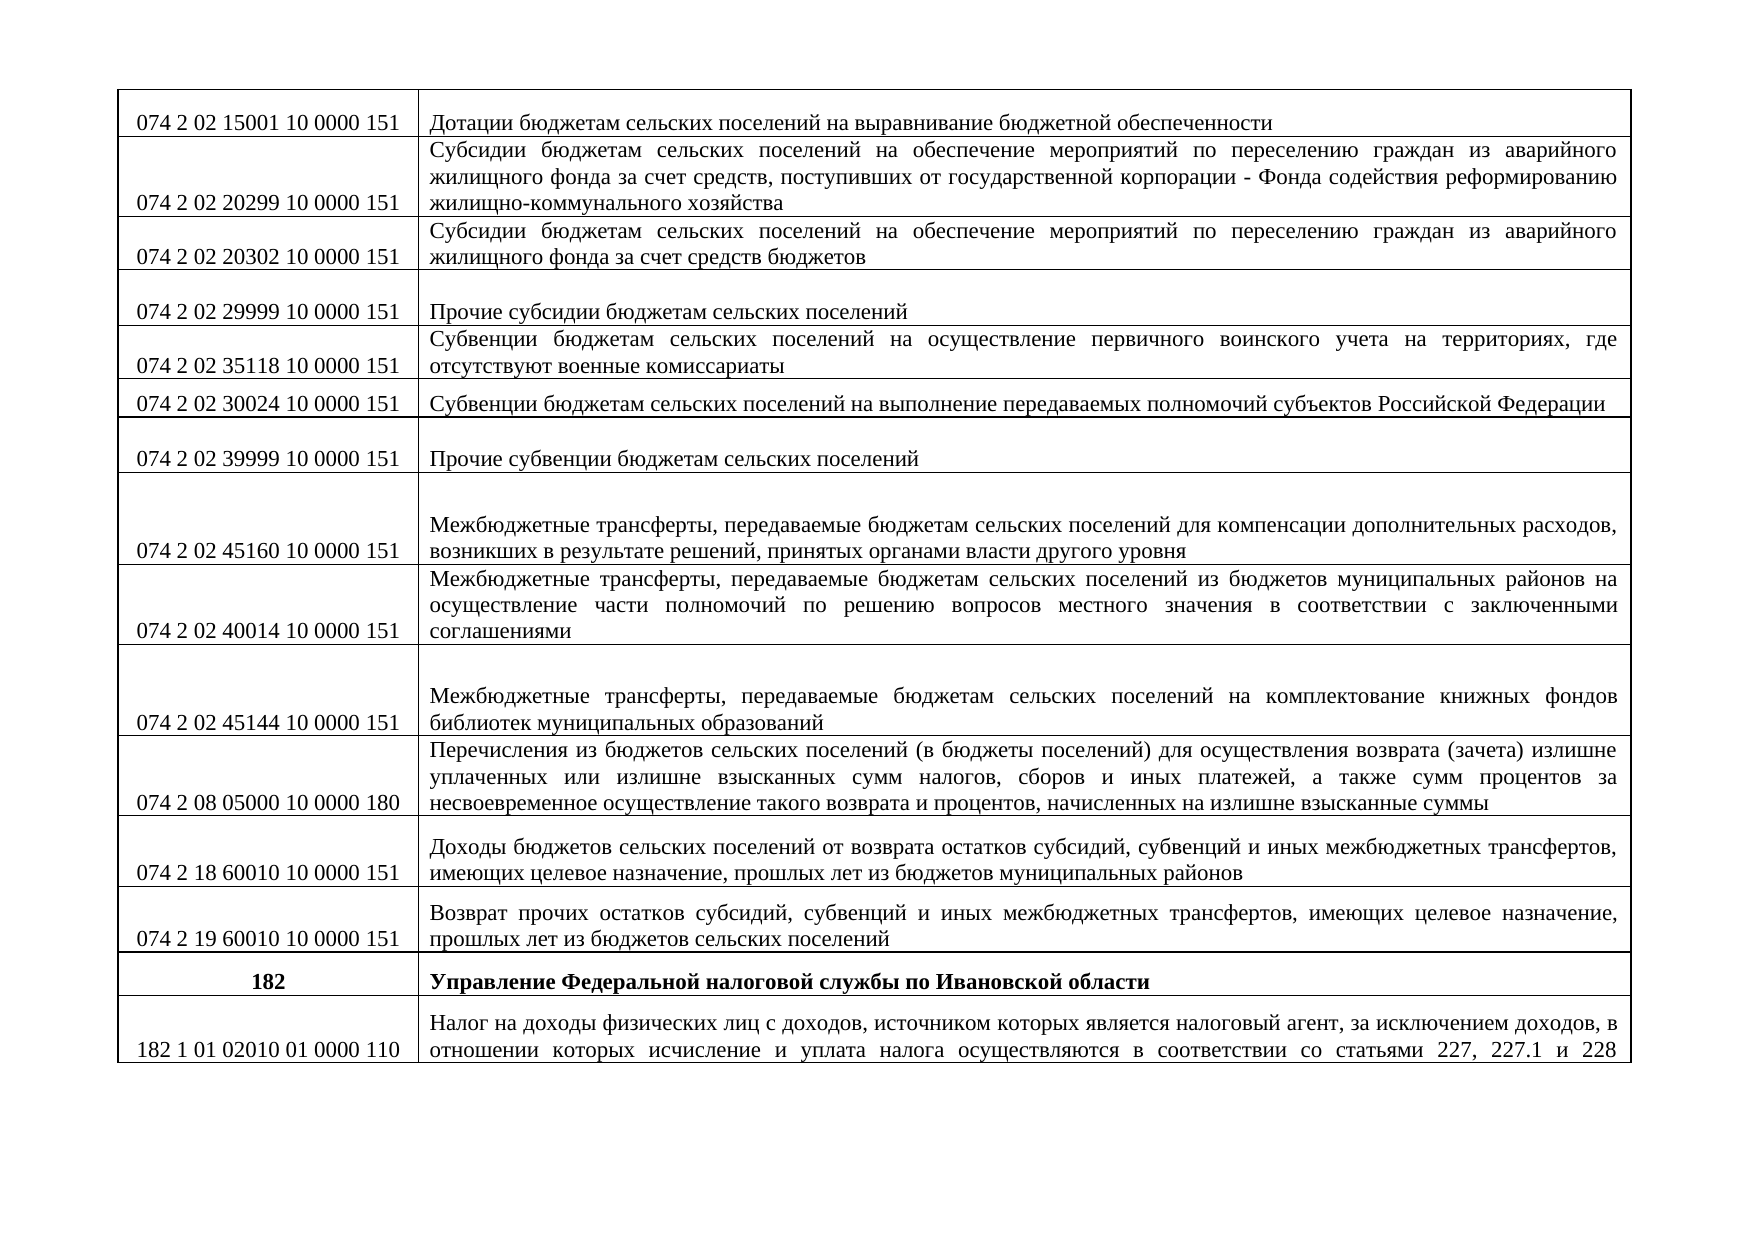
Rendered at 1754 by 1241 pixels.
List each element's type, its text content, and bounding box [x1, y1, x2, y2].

table_cell 074 2 08 05000 10 0000 180 [119, 736, 418, 815]
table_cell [119, 996, 418, 1062]
table_cell Субсидии бюджетам сельских поселений на обеспечение мероприятий по переселению граждан из аварийного жилищного фонда за счет средств бюджетов [419, 217, 1630, 269]
table_cell Управление Федеральной налоговой службы по Ивановской области [419, 953, 1630, 994]
table_cell Дотации бюджетам сельских поселений на выравнивание бюджетной обеспеченности [419, 90, 1630, 136]
table_cell 074 2 02 35118 10 0000 151 [119, 326, 418, 378]
table_cell Межбюджетные трансферты, передаваемые бюджетам сельских поселений из бюджетов муниципальных районов на осуществление части полномочий по решению вопросов местного значения в соответствии с заключенными соглашениями [419, 565, 1630, 644]
table_cell 074 2 02 40014 10 0000 151 [119, 565, 418, 644]
table_cell Субвенции бюджетам сельских поселений на осуществление первичного воинского учета на территориях, где отсутствуют военные комиссариаты [419, 326, 1630, 378]
table_cell 074 2 02 15001 10 0000 151 [119, 90, 418, 136]
table_cell 182 [119, 953, 418, 994]
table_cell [419, 996, 1630, 1062]
table_cell Перечисления из бюджетов сельских поселений (в бюджеты поселений) для осуществления возврата (зачета) излишне уплаченных или излишне взысканных сумм налогов, сборов и иных платежей, а также сумм процентов за несвоевременное осуществление такого возврата и процентов, начисленных на излишне взысканные суммы [419, 736, 1630, 815]
table_cell Доходы бюджетов сельских поселений от возврата остатков субсидий, субвенций и иных межбюджетных трансфертов, имеющих целевое назначение, прошлых лет из бюджетов муниципальных районов [419, 816, 1630, 886]
table_cell 074 2 02 45160 10 0000 151 [119, 473, 418, 563]
table_cell 074 2 02 30024 10 0000 151 [119, 379, 418, 416]
table_cell Возврат прочих остатков субсидий, субвенций и иных межбюджетных трансфертов, имеющих целевое назначение, прошлых лет из бюджетов сельских поселений [419, 887, 1630, 951]
table_cell 074 2 02 39999 10 0000 151 [119, 418, 418, 472]
table_cell 074 2 18 60010 10 0000 151 [119, 816, 418, 886]
table_cell 074 2 02 20299 10 0000 151 [119, 137, 418, 216]
table_cell 074 2 02 45144 10 0000 151 [119, 645, 418, 735]
table_cell Субвенции бюджетам сельских поселений на выполнение передаваемых полномочий субъектов Российской Федерации [419, 379, 1630, 416]
table_cell Межбюджетные трансферты, передаваемые бюджетам сельских поселений на комплектование книжных фондов библиотек муниципальных образований [419, 645, 1630, 735]
table_cell Прочие субвенции бюджетам сельских поселений [419, 418, 1630, 472]
table_cell 074 2 19 60010 10 0000 151 [119, 887, 418, 951]
table_cell Межбюджетные трансферты, передаваемые бюджетам сельских поселений для компенсации дополнительных расходов, возникших в результате решений, принятых органами власти другого уровня [419, 473, 1630, 563]
table_cell Субсидии бюджетам сельских поселений на обеспечение мероприятий по переселению граждан из аварийного жилищного фонда за счет средств, поступивших от государственной корпорации - Фонда содействия реформированию жилищно-коммунального хозяйства [419, 137, 1630, 216]
table_cell 074 2 02 29999 10 0000 151 [119, 270, 418, 324]
table_cell 074 2 02 20302 10 0000 151 [119, 217, 418, 269]
table_cell Прочие субсидии бюджетам сельских поселений [419, 270, 1630, 324]
